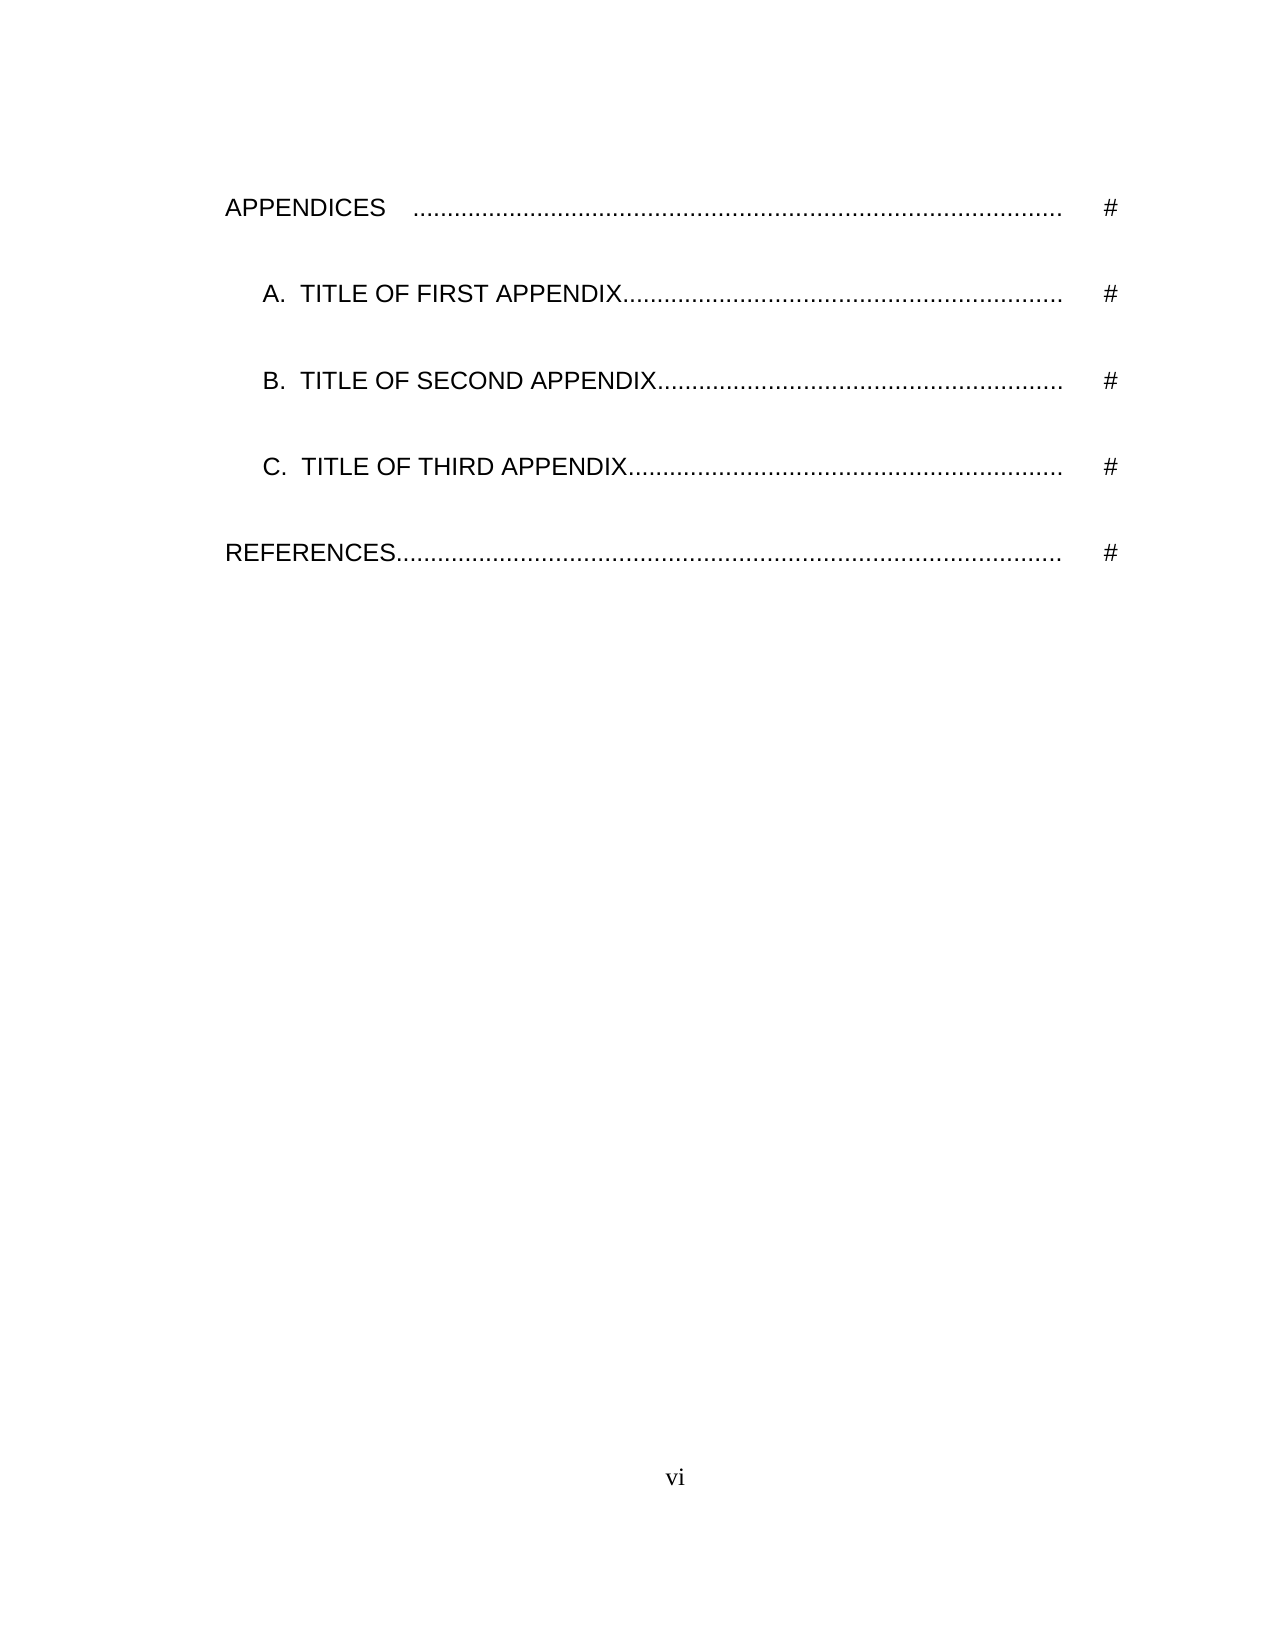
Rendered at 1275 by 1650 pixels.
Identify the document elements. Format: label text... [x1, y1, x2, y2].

text REFERENCES # [225, 538, 1125, 567]
text APPENDICES # [225, 193, 1125, 222]
text C. TITLE OF THIRD APPENDIX # [225, 452, 1125, 481]
text B. TITLE OF SECOND APPENDIX # [225, 366, 1125, 394]
text A. TITLE OF FIRST APPENDIX # [225, 279, 1125, 308]
